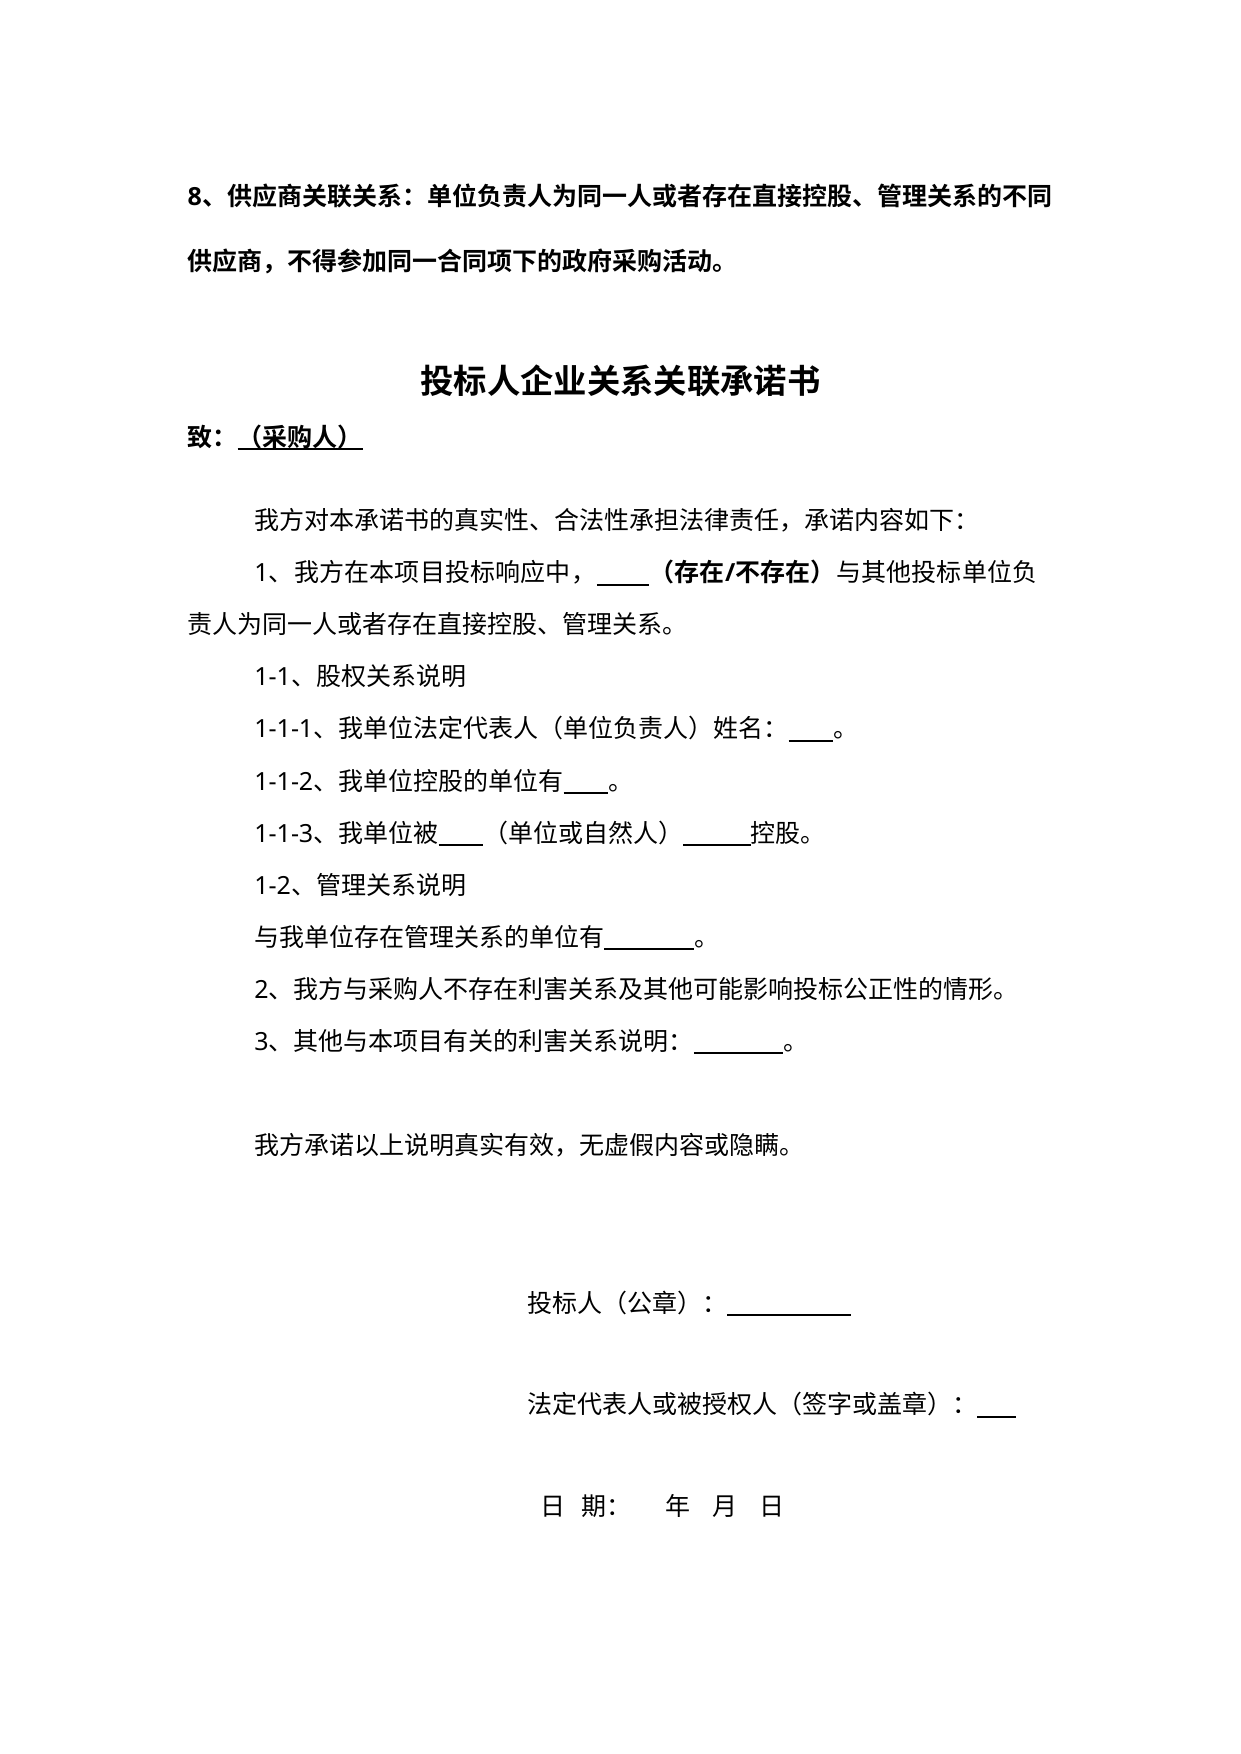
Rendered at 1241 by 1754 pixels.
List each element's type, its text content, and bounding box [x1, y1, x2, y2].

text 与我单位存在管理关系的单位有 。 [187, 904, 1038, 957]
text 1-1-3、我单位被 （单位或自然人） 控股。 [187, 800, 1038, 852]
text 我方对本承诺书的真实性、合法性承担法律责任，承诺内容如下： [187, 488, 1038, 540]
text 2、我方与采购人不存在利害关系及其他可能影响投标公正性的情形。 [187, 957, 1038, 1009]
text 1-1、股权关系说明 [187, 644, 1038, 696]
text 8、供应商关联关系：单位负责人为同一人或者存在直接控股、管理关系的不同供应商，不得参加同一合同项下的政府采购活动。 [187, 162, 1053, 292]
text 我方承诺以上说明真实有效，无虚假内容或隐瞒。 [187, 1113, 1038, 1165]
text 日 期： 年 月 日 [187, 1472, 1053, 1537]
text 投标人企业关系关联承诺书 [187, 354, 1053, 403]
text 1-2、管理关系说明 [187, 852, 1038, 904]
text 3、其他与本项目有关的利害关系说明： 。 [187, 1009, 1038, 1061]
text 法定代表人或被授权人（签字或盖章）： [187, 1370, 1053, 1435]
text 1、我方在本项目投标响应中， （存在/不存在）与其他投标单位负责人为同一人或者存在直接控股、管理关系。 [187, 540, 1038, 644]
text 致：（采购人） [187, 417, 1059, 453]
text 1-1-1、我单位法定代表人（单位负责人）姓名： 。 [187, 696, 1053, 748]
text 投标人（公章）： [187, 1269, 1053, 1334]
text 1-1-2、我单位控股的单位有 。 [187, 748, 1038, 800]
